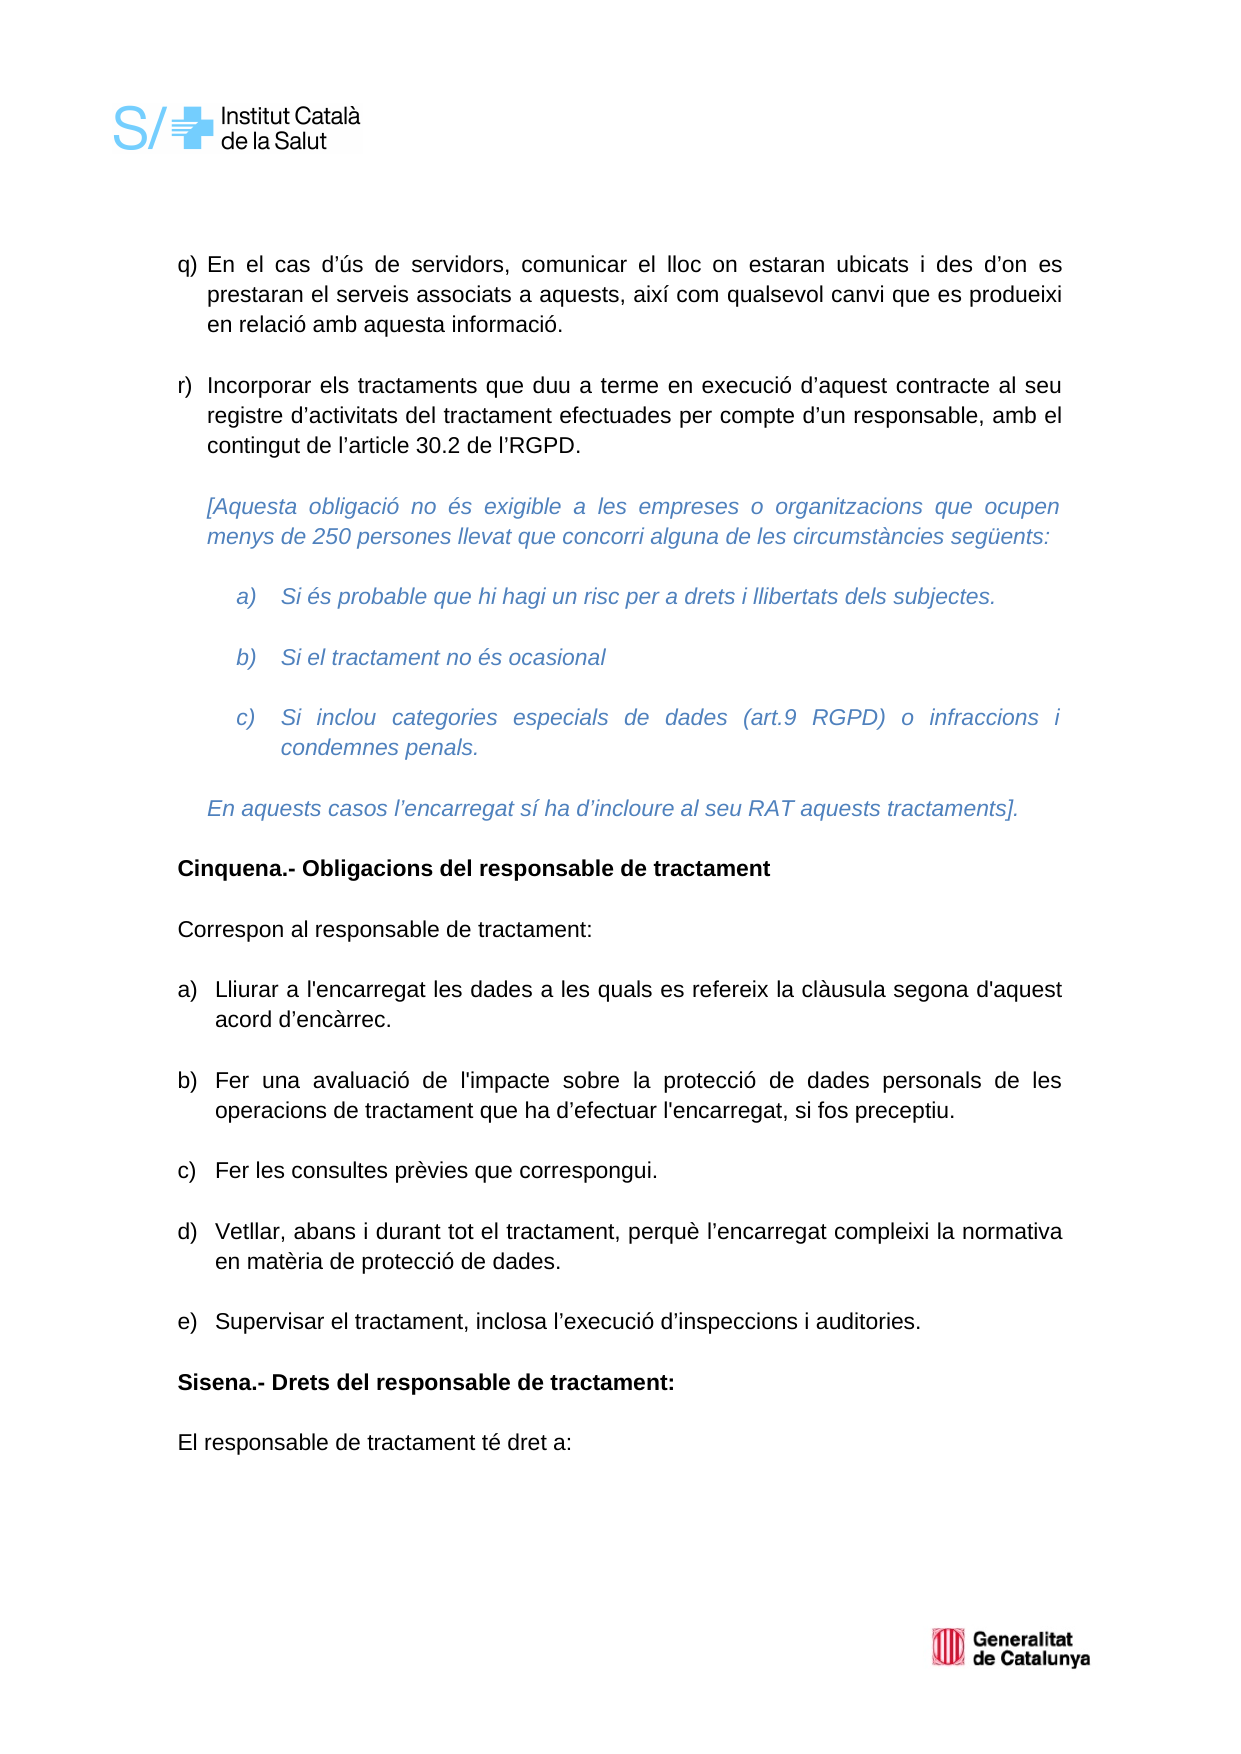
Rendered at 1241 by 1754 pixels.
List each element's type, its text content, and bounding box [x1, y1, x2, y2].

text Correspon al responsable de tractament: [177, 916, 1063, 942]
text Sisena.- Drets del responsable de tractament: [177, 1369, 1063, 1395]
list Vetllar, abans i durant tot el tractament, perquè l’encarregat compleixi la normativa en matèria de protecció de dades. [177, 1218, 1063, 1274]
list Incorporar els tractaments que duu a terme en execució d’aquest contracte al seu registre d’activitats del tractament efectuades per compte d’un responsable, amb el contingut de l’article 30.2 de l’RGPD. [177, 372, 1063, 459]
list Si el tractament no és ocasional [236, 644, 1063, 670]
text [Aquesta obligació no és exigible a les empreses o organitzacions que ocupen menys de 250 persones llevat que concorri alguna de les circumstàncies següents: [207, 493, 1063, 549]
text Cinquena.- Obligacions del responsable de tractament [177, 855, 1063, 882]
list Supervisar el tractament, inclosa l’execució d’inspeccions i auditories. [177, 1308, 1063, 1335]
list Si és probable que hi hagi un risc per a drets i llibertats dels subjectes. [236, 583, 1063, 610]
picture [893, 1621, 1129, 1674]
list Si inclou categories especials de dades (art.9 RGPD) o infraccions i condemnes penals. [236, 704, 1063, 761]
list Fer una avaluació de l'impacte sobre la protecció de dades personals de les operacions de tractament que ha d’efectuar l'encarregat, si fos preceptiu. [177, 1067, 1063, 1123]
list Lliurar a l'encarregat les dades a les quals es refereix la clàusula segona d'aquest acord d’encàrrec. [177, 976, 1063, 1033]
list En el cas d’ús de servidors, comunicar el lloc on estaran ubicats i des d’on es prestaran el serveis associats a aquests, així com qualsevol canvi que es produeixi en relació amb aquesta informació. [177, 251, 1063, 338]
list Fer les consultes prèvies que correspongui. [177, 1157, 1063, 1184]
text En aquests casos l’encarregat sí ha d’incloure al seu RAT aquests tractaments]. [207, 795, 1063, 821]
text El responsable de tractament té dret a: [177, 1429, 1063, 1456]
picture [112, 103, 363, 154]
